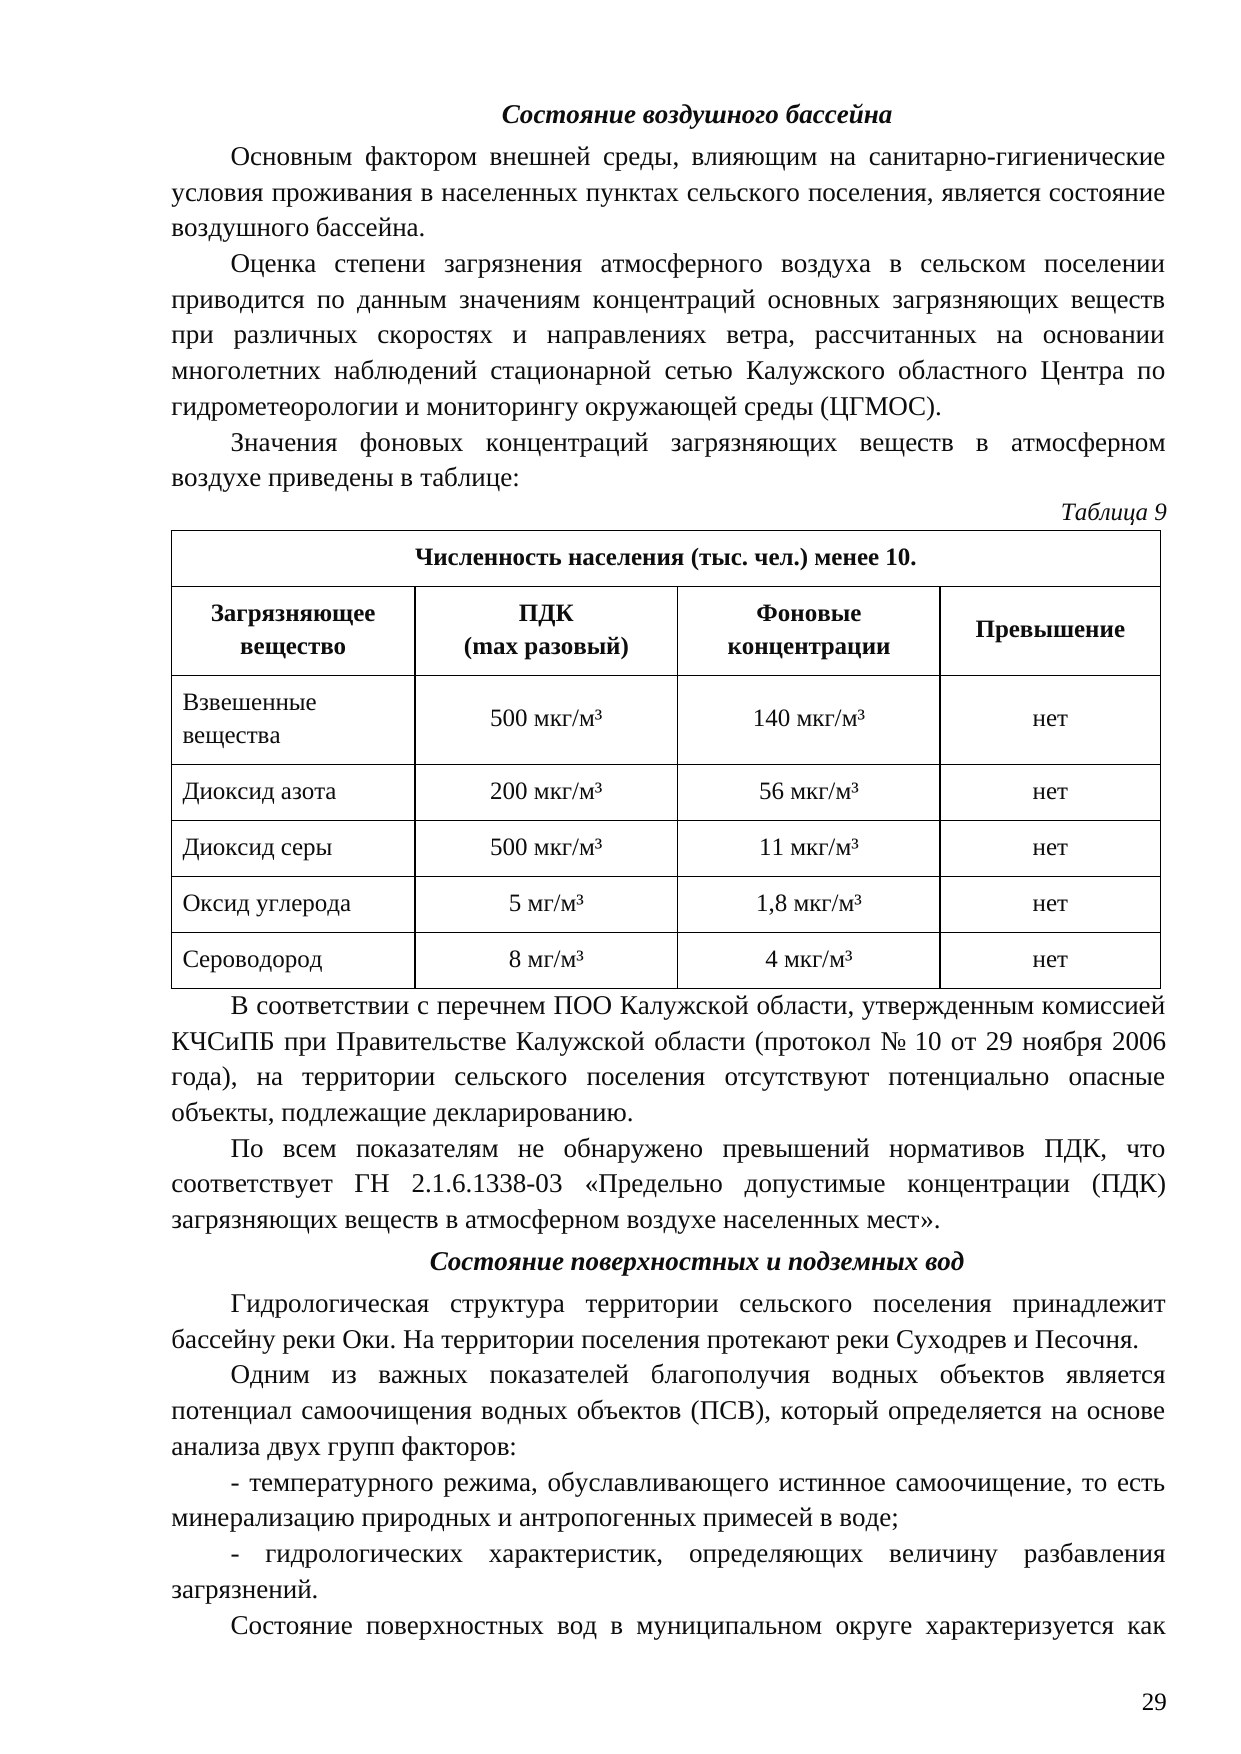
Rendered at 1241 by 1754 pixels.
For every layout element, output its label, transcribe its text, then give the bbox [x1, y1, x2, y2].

table_cell Загрязняющее вещество [172, 587, 414, 675]
text По всем показателям не обнаружено превышений нормативов ПДК, что соответствует ГН 2.1.6.1338-03 «Предельно допустимые концентрации (ПДК) загрязняющих веществ в атмосферном воздухе населенных мест». [171, 1132, 1167, 1234]
text Гидрологическая структура территории сельского поселения принадлежит бассейну реки Оки. На территории поселения протекают реки Суходрев и Песочня. [171, 1287, 1167, 1354]
table_cell нет [941, 765, 1160, 820]
table_cell 200 мкг/м³ [416, 765, 677, 820]
text Оценка степени загрязнения атмосферного воздуха в сельском поселении приводится по данным значениям концентраций основных загрязняющих веществ при различных скоростях и направлениях ветра, рассчитанных на основании многолетних наблюдений стационарной сетью Калужского областного Центра по гидрометеорологии и мониторингу окружающей среды (ЦГМОС). [171, 247, 1167, 421]
table_cell 8 мг/м³ [416, 933, 677, 988]
text Состояние воздушного бассейна [171, 98, 1167, 129]
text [171, 1609, 1167, 1640]
table_cell Фоновые концентрации [678, 587, 939, 675]
table_cell 140 мкг/м³ [678, 676, 939, 764]
table_cell Взвешенные вещества [172, 676, 414, 764]
text Таблица 9 [171, 497, 1167, 526]
table_cell Диоксид азота [172, 765, 414, 820]
table_cell Оксид углерода [172, 877, 414, 932]
table_cell 4 мкг/м³ [678, 933, 939, 988]
table_cell нет [941, 933, 1160, 988]
table_cell ПДК (max разовый) [416, 587, 677, 675]
text - гидрологических характеристик, определяющих величину разбавления загрязнений. [171, 1537, 1167, 1604]
text Основным фактором внешней среды, влияющим на санитарно-гигиенические условия проживания в населенных пунктах сельского поселения, является состояние воздушного бассейна. [171, 140, 1167, 242]
table_cell 56 мкг/м³ [678, 765, 939, 820]
table_cell 1,8 мкг/м³ [678, 877, 939, 932]
text В соответствии с перечнем ПОО Калужской области, утвержденным комиссией КЧСиПБ при Правительстве Калужской области (протокол № 10 от 29 ноября 2006 года), на территории сельского поселения отсутствуют потенциально опасные объекты, подлежащие декларированию. [171, 989, 1167, 1127]
table_cell 11 мкг/м³ [678, 821, 939, 876]
table_cell нет [941, 676, 1160, 764]
table_cell нет [941, 877, 1160, 932]
table_cell нет [941, 821, 1160, 876]
text Одним из важных показателей благополучия водных объектов является потенциал самоочищения водных объектов (ПСВ), который определяется на основе анализа двух групп факторов: [171, 1359, 1167, 1461]
table_cell Превышение [941, 587, 1160, 675]
text Значения фоновых концентраций загрязняющих веществ в атмосферном воздухе приведены в таблице: [171, 426, 1167, 493]
table_cell 5 мг/м³ [416, 877, 677, 932]
table_cell Диоксид серы [172, 821, 414, 876]
text Состояние поверхностных и подземных вод [171, 1245, 1167, 1276]
text - температурного режима, обуславливающего истинное самоочищение, то есть минерализацию природных и антропогенных примесей в воде; [171, 1466, 1167, 1533]
table_cell 500 мкг/м³ [416, 821, 677, 876]
table_header Численность населения (тыс. чел.) менее 10. [172, 531, 1160, 586]
table_cell Сероводород [172, 933, 414, 988]
table_cell 500 мкг/м³ [416, 676, 677, 764]
